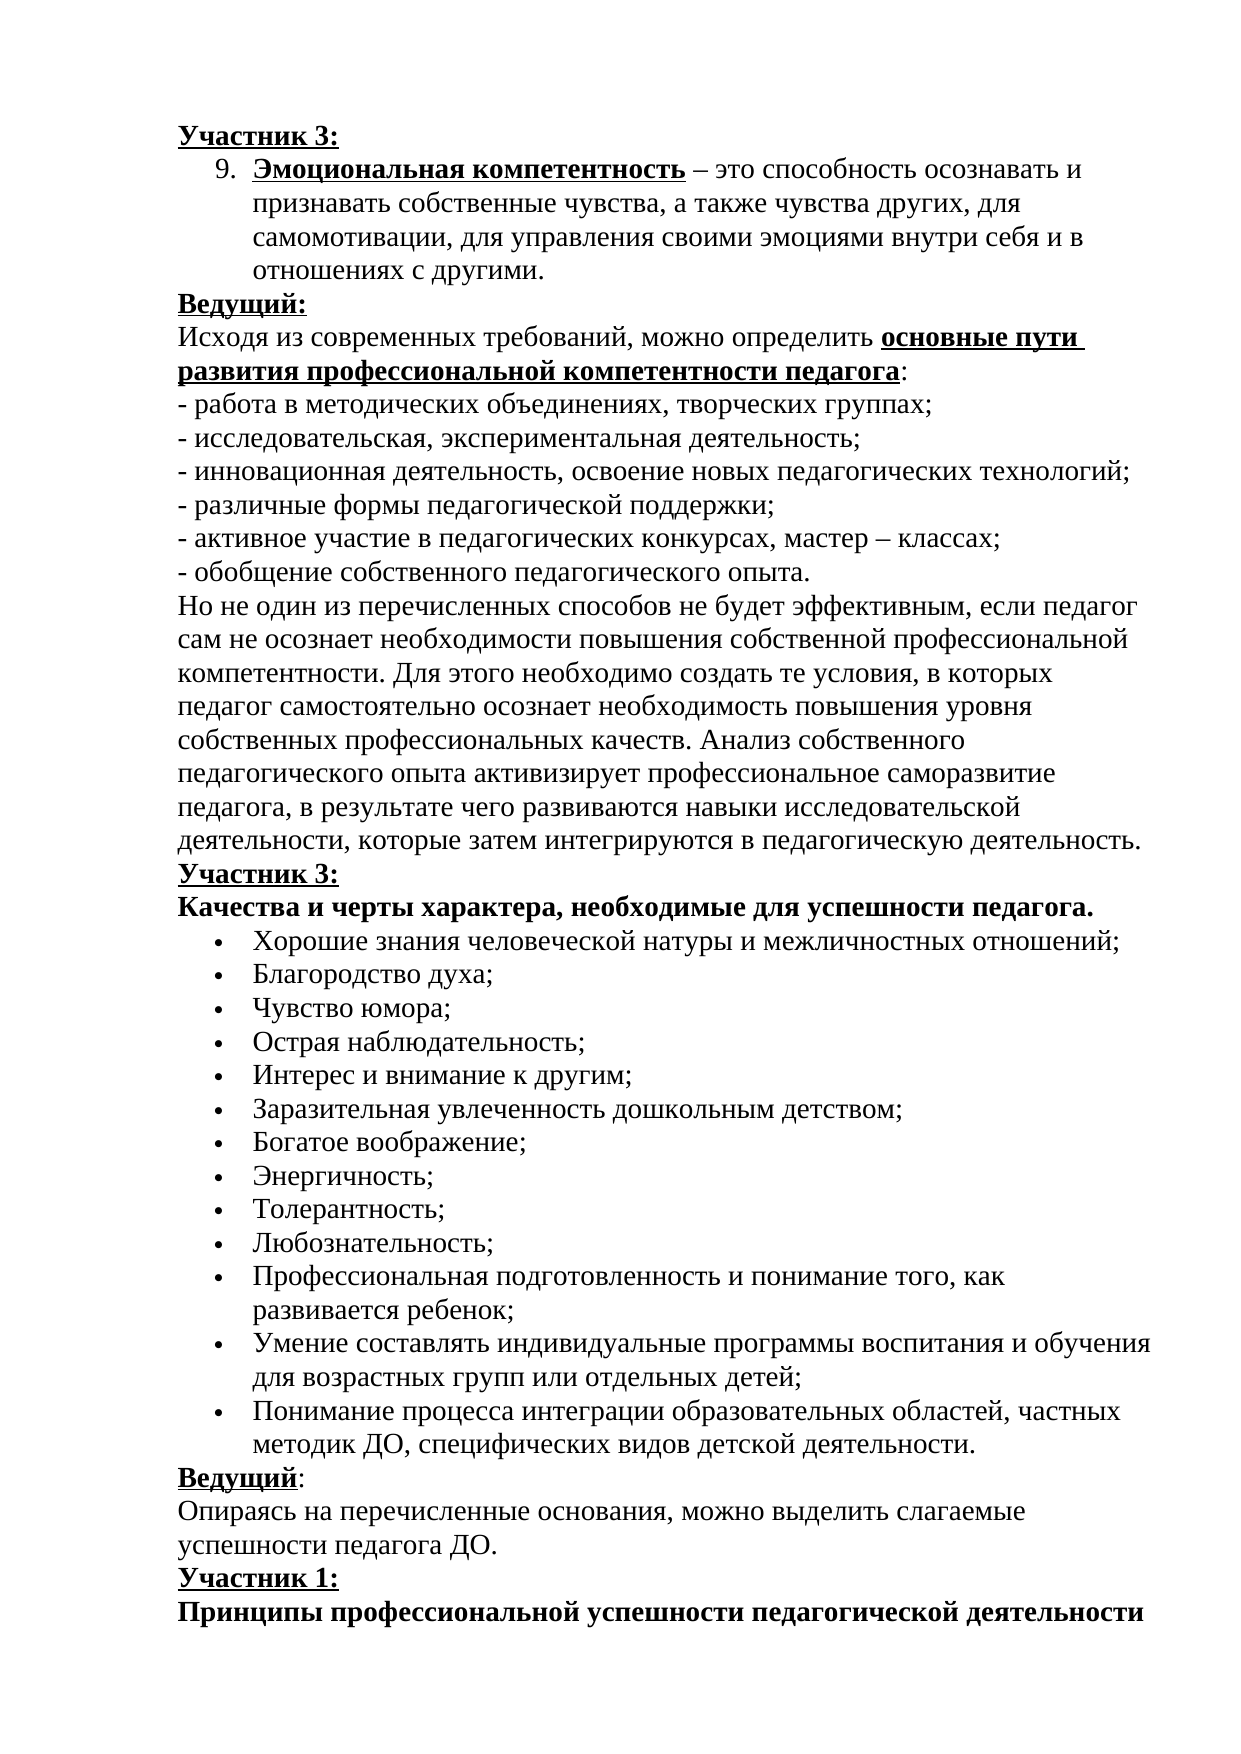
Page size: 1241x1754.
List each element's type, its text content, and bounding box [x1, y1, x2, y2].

list Заразительная увлеченность дошкольным детством; [215, 1091, 1152, 1124]
list Интерес и внимание к другим; [215, 1057, 1152, 1091]
list Богатое воображение; [215, 1124, 1152, 1158]
text - инновационная деятельность, освоение новых педагогических технологий; [177, 453, 1152, 487]
list Понимание процесса интеграции образовательных областей, частных методик ДО, специфических видов детской деятельности. [215, 1393, 1152, 1460]
list Профессиональная подготовленность и понимание того, как развивается ребенок; [215, 1258, 1152, 1326]
text - исследовательская, экспериментальная деятельность; [177, 420, 1152, 453]
text Принципы профессиональной успешности педагогической деятельности [177, 1594, 1152, 1627]
list Острая наблюдательность; [215, 1024, 1152, 1057]
list Энергичность; [215, 1158, 1152, 1191]
text - активное участие в педагогических конкурсах, мастер – классах; [177, 521, 1152, 554]
text Участник 1: [177, 1560, 1152, 1594]
list Чувство юмора; [215, 990, 1152, 1024]
text - работа в методических объединениях, творческих группах; [177, 386, 1152, 420]
list Эмоциональная компетентность – это способность осознавать и признавать собственные чувства, а также чувства других, для самомотивации, для управления своими эмоциями внутри себя и в отношениях с другими. [215, 152, 1152, 286]
list Хорошие знания человеческой натуры и межличностных отношений; [215, 923, 1152, 957]
text Ведущий: [177, 1460, 1152, 1493]
text Качества и черты характера, необходимые для успешности педагога. [177, 889, 1152, 923]
text Участник 3: [177, 856, 1152, 889]
text - обобщение собственного педагогического опыта. [177, 554, 1152, 588]
list Умение составлять индивидуальные программы воспитания и обучения для возрастных групп или отдельных детей; [215, 1326, 1152, 1393]
text Исходя из современных требований, можно определить основные пути развития профессиональной компетентности педагога: [177, 319, 1152, 386]
list Толерантность; [215, 1191, 1152, 1225]
text Участник 3: [177, 118, 1152, 152]
text Но не один из перечисленных способов не будет эффективным, если педагог сам не осознает необходимости повышения собственной профессиональной компетентности. Для этого необходимо создать те условия, в которых педагог самостоятельно осознает необходимость повышения уровня собственных профессиональных качеств. Анализ собственного педагогического опыта активизирует профессиональное саморазвитие педагога, в результате чего развиваются навыки исследовательской деятельности, которые затем интегрируются в педагогическую деятельность. [177, 588, 1152, 856]
text Опираясь на перечисленные основания, можно выделить слагаемые успешности педагога ДО. [177, 1493, 1152, 1560]
list Любознательность; [215, 1225, 1152, 1258]
text Ведущий: [177, 286, 1152, 319]
list Благородство духа; [215, 957, 1152, 990]
text - различные формы педагогической поддержки; [177, 487, 1152, 521]
